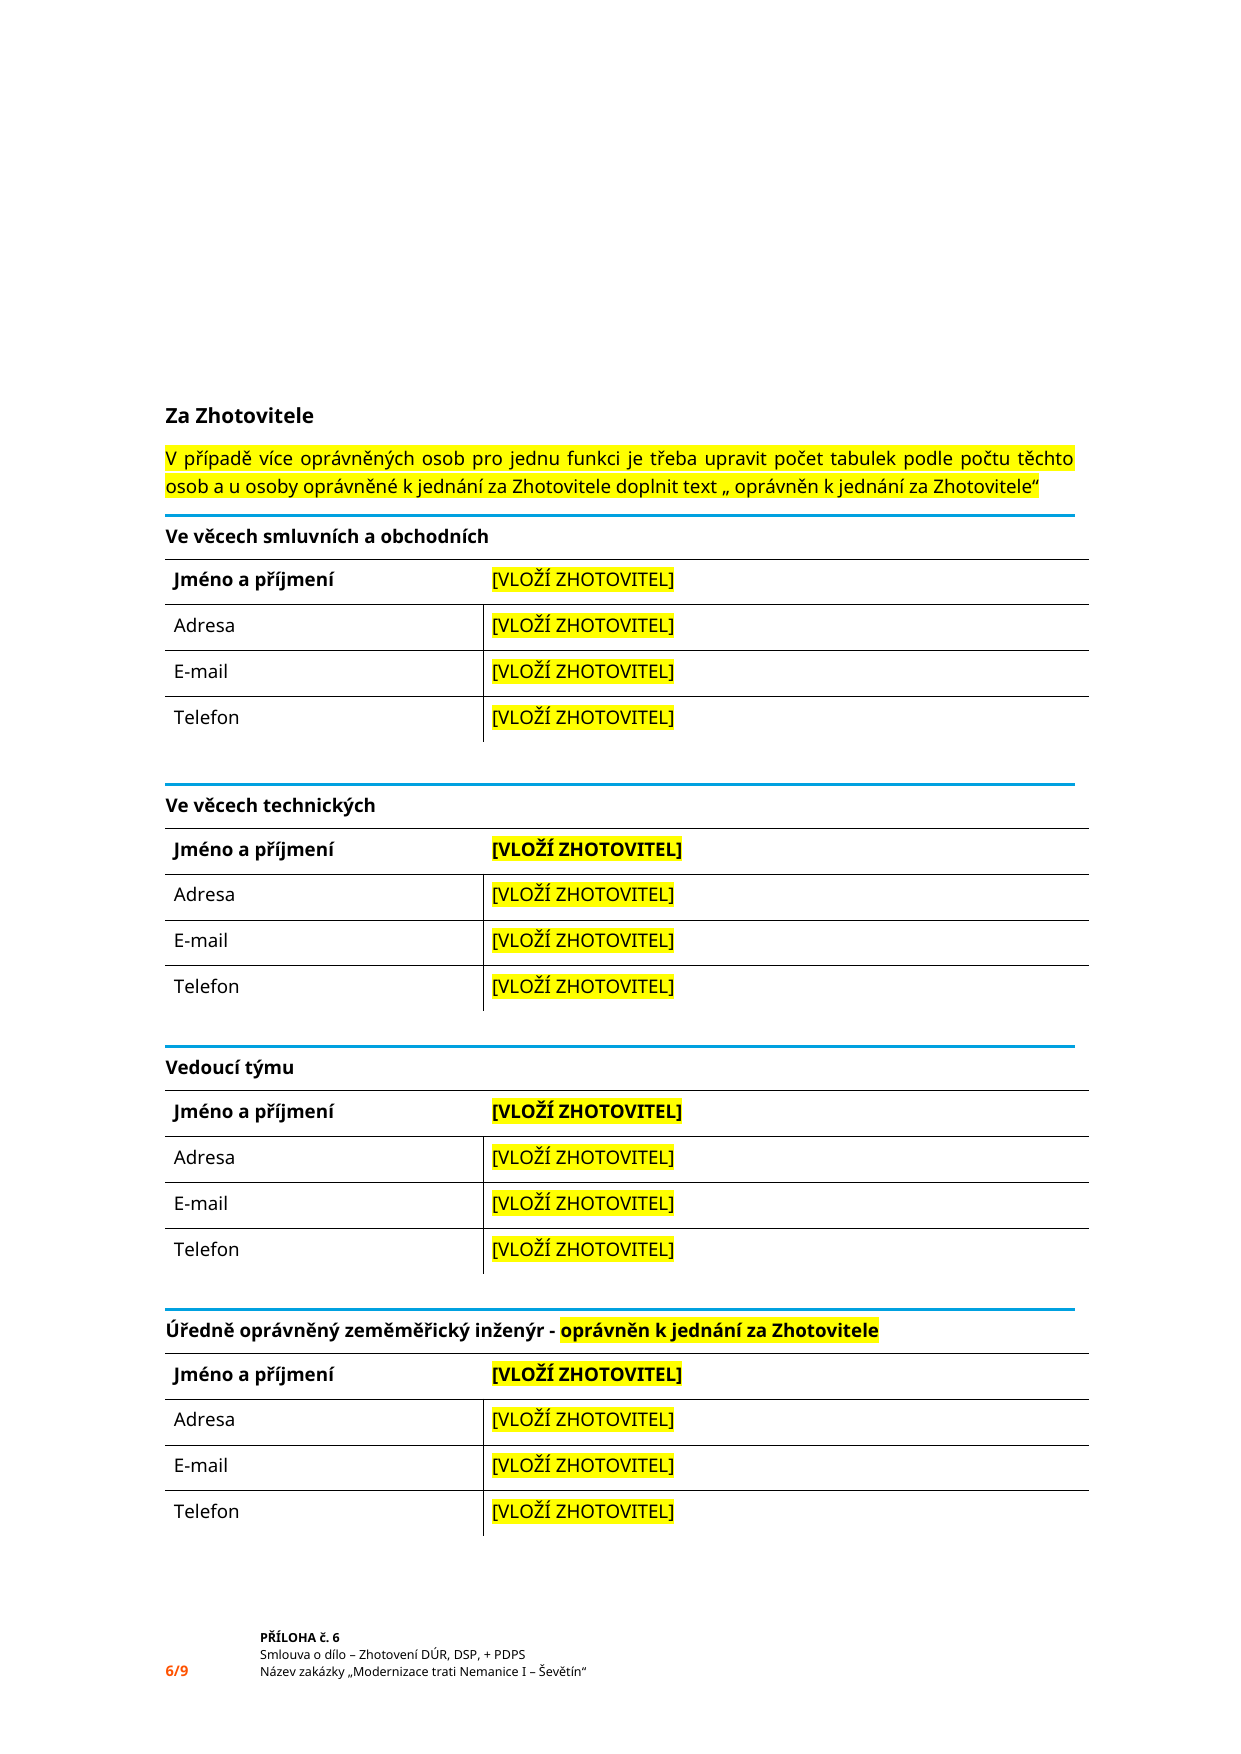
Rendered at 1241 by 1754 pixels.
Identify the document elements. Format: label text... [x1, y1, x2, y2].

table_cell Telefon [165, 1491, 483, 1536]
table_cell Adresa [165, 875, 483, 919]
table_cell [VLOŽÍ ZHOTOVITEL] [484, 921, 1089, 965]
table_header [VLOŽÍ ZHOTOVITEL] [484, 1091, 1089, 1136]
table_cell [VLOŽÍ ZHOTOVITEL] [484, 1446, 1089, 1490]
table_cell [VLOŽÍ ZHOTOVITEL] [484, 1183, 1089, 1228]
text Úředně oprávněný zeměměřický inženýr - oprávněn k jednání za Zhotovitele [165, 1311, 1075, 1343]
table_header [VLOŽÍ ZHOTOVITEL] [484, 1354, 1089, 1398]
text V případě více oprávněných osob pro jednu funkci je třeba upravit počet tabulek podle počtu těchto osob a u osoby oprávněné k jednání za Zhotovitele doplnit text „ oprávněn k jednání za Zhotovitele“ [165, 471, 1075, 498]
table_cell Telefon [165, 1229, 483, 1274]
text Vedoucí týmu [165, 1048, 1075, 1080]
table_cell [VLOŽÍ ZHOTOVITEL] [484, 651, 1089, 696]
table_cell E-mail [165, 1183, 483, 1228]
table_header [VLOŽÍ ZHOTOVITEL] [484, 560, 1089, 604]
table_cell E-mail [165, 651, 483, 696]
table_cell [VLOŽÍ ZHOTOVITEL] [484, 1229, 1089, 1274]
table_cell [VLOŽÍ ZHOTOVITEL] [484, 1491, 1089, 1536]
table_header Jméno a příjmení [165, 1091, 484, 1136]
text Za Zhotovitele [165, 401, 1075, 430]
table_cell Telefon [165, 966, 483, 1011]
table_header Jméno a příjmení [165, 560, 484, 604]
table_cell [VLOŽÍ ZHOTOVITEL] [484, 875, 1089, 919]
table_cell Adresa [165, 1137, 483, 1182]
table_cell Adresa [165, 605, 483, 650]
table_header [VLOŽÍ ZHOTOVITEL] [484, 829, 1089, 873]
text Ve věcech smluvních a obchodních [165, 517, 1075, 548]
table_cell Telefon [165, 697, 483, 742]
table_cell E-mail [165, 1446, 483, 1490]
table_header Jméno a příjmení [165, 1354, 484, 1398]
text Ve věcech technických [165, 786, 1075, 818]
table_header Jméno a příjmení [165, 829, 484, 873]
table_cell [VLOŽÍ ZHOTOVITEL] [484, 605, 1089, 650]
table_cell [VLOŽÍ ZHOTOVITEL] [484, 1137, 1089, 1182]
table_cell [VLOŽÍ ZHOTOVITEL] [484, 1400, 1089, 1444]
table_cell [VLOŽÍ ZHOTOVITEL] [484, 697, 1089, 742]
table_cell Adresa [165, 1400, 483, 1444]
table_cell E-mail [165, 921, 483, 965]
table_cell [VLOŽÍ ZHOTOVITEL] [484, 966, 1089, 1011]
